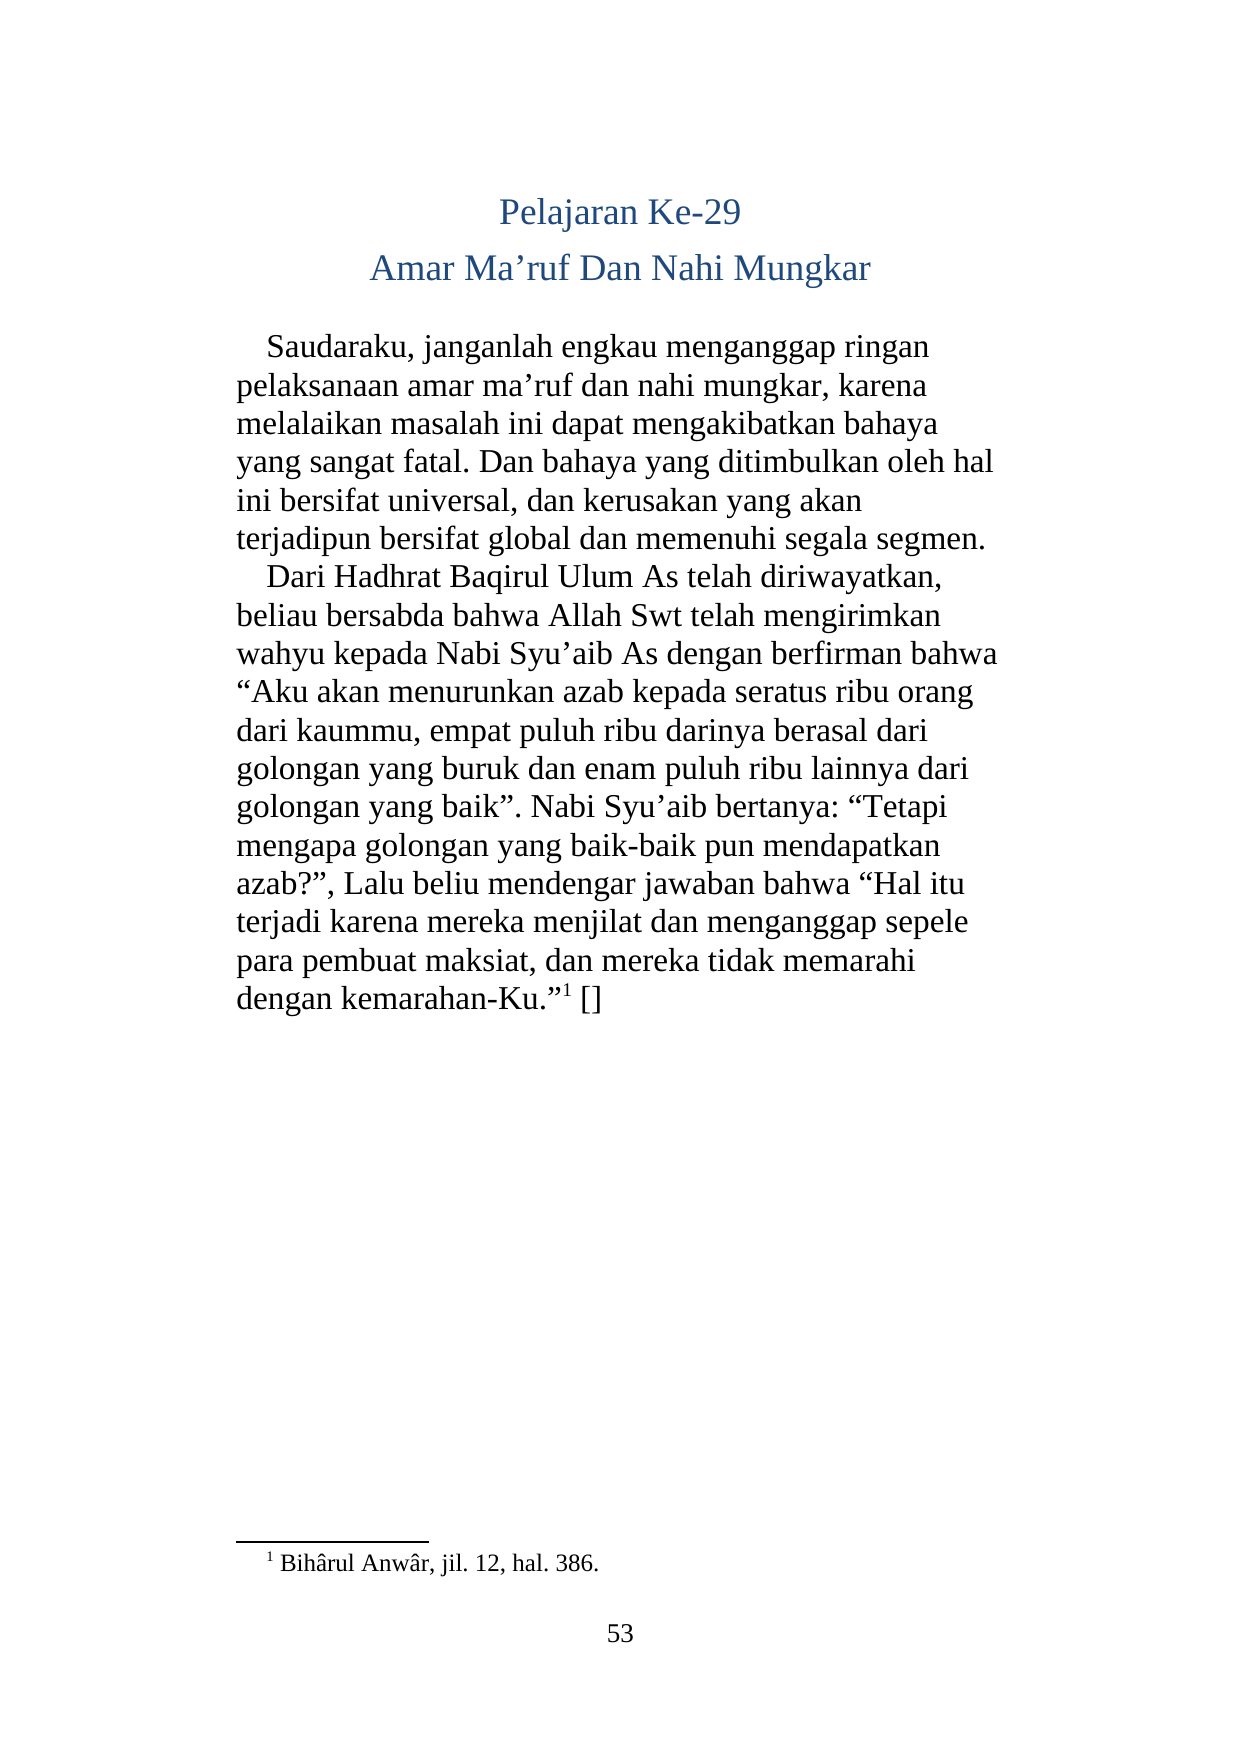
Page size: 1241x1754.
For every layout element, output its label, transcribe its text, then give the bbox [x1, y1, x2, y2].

subtitle Amar Ma’ruf Dan Nahi Mungkar [236, 245, 1004, 288]
text Dari Hadhrat Baqirul Ulum As telah diriwayatkan, beliau bersabda bahwa Allah Swt telah mengirimkan wahyu kepada Nabi Syu’aib As dengan berfirman bahwa “Aku akan menurunkan azab kepada seratus ribu orang dari kaummu, empat puluh ribu darinya berasal dari golongan yang buruk dan enam puluh ribu lainnya dari golongan yang baik”. Nabi Syu’aib bertanya: “Tetapi mengapa golongan yang baik-baik pun mendapatkan azab?”, Lalu beliu mendengar jawaban bahwa “Hal itu terjadi karena mereka menjilat dan menganggap sepele para pembuat maksiat, dan mereka tidak memarahi dengan kemarahan-Ku.” [] [236, 557, 1004, 1017]
subtitle Pelajaran Ke-29 [236, 190, 1004, 233]
text Saudaraku, janganlah engkau menganggap ringan pelaksanaan amar ma’ruf dan nahi mungkar, karena melalaikan masalah ini dapat mengakibatkan bahaya yang sangat fatal. Dan bahaya yang ditimbulkan oleh hal ini bersifat universal, dan kerusakan yang akan terjadipun bersifat global dan memenuhi segala segmen. [236, 327, 1004, 557]
